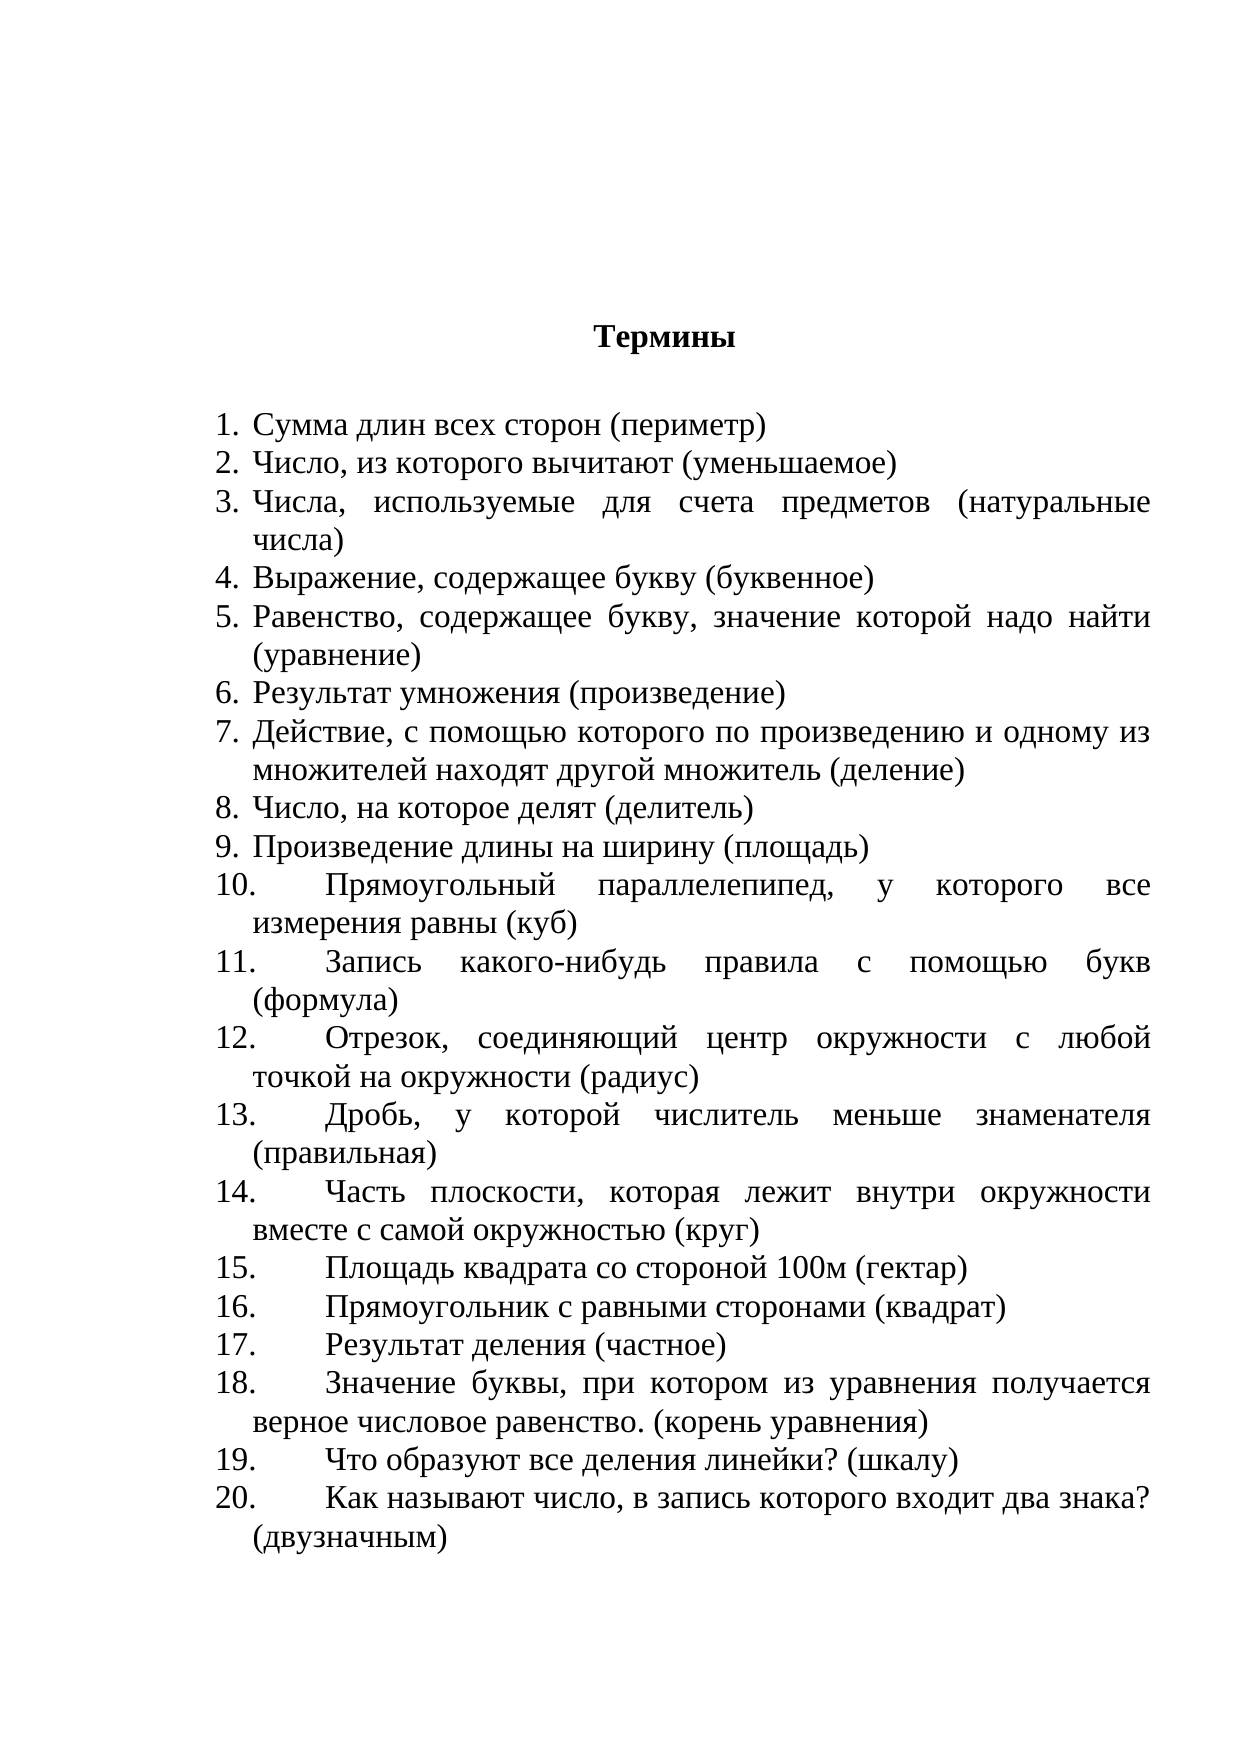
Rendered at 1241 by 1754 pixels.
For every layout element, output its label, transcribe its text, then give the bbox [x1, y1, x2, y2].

list Результат деления (частное) [215, 1324, 1152, 1363]
list Действие, с помощью которого по произведению и одному из множителей находят другой множитель (деление) [215, 711, 1152, 788]
list Часть плоскости, которая лежит внутри окружности вместе с самой окружностью (круг) [215, 1171, 1152, 1248]
list Площадь квадрата со стороной 100м (гектар) [215, 1248, 1152, 1286]
list Числа, используемые для счета предметов (натуральные числа) [215, 481, 1152, 558]
list Дробь, у которой числитель меньше знаменателя (правильная) [215, 1094, 1152, 1171]
list Равенство, содержащее букву, значение которой надо найти (уравнение) [215, 596, 1152, 673]
list Значение буквы, при котором из уравнения получается верное числовое равенство. (корень уравнения) [215, 1363, 1152, 1439]
list Отрезок, соединяющий центр окружности с любой точкой на окружности (радиус) [215, 1018, 1152, 1094]
list Число, на которое делят (делитель) [215, 788, 1152, 826]
list Число, из которого вычитают (уменьшаемое) [215, 443, 1152, 481]
list Выражение, содержащее букву (буквенное) [215, 558, 1152, 596]
list Результат умножения (произведение) [215, 673, 1152, 711]
list Произведение длины на ширину (площадь) [215, 826, 1152, 864]
list Что образуют все деления линейки? (шкалу) [215, 1439, 1152, 1478]
list Прямоугольник с равными сторонами (квадрат) [215, 1286, 1152, 1324]
list Сумма длин всех сторон (периметр) [215, 404, 1152, 443]
list Как называют число, в запись которого входит два знака? (двузначным) [215, 1478, 1152, 1554]
list Запись какого-нибудь правила с помощью букв (формула) [215, 941, 1152, 1018]
list Прямоугольный параллелепипед, у которого все измерения равны (куб) [215, 864, 1152, 941]
text Термины [177, 316, 1152, 354]
